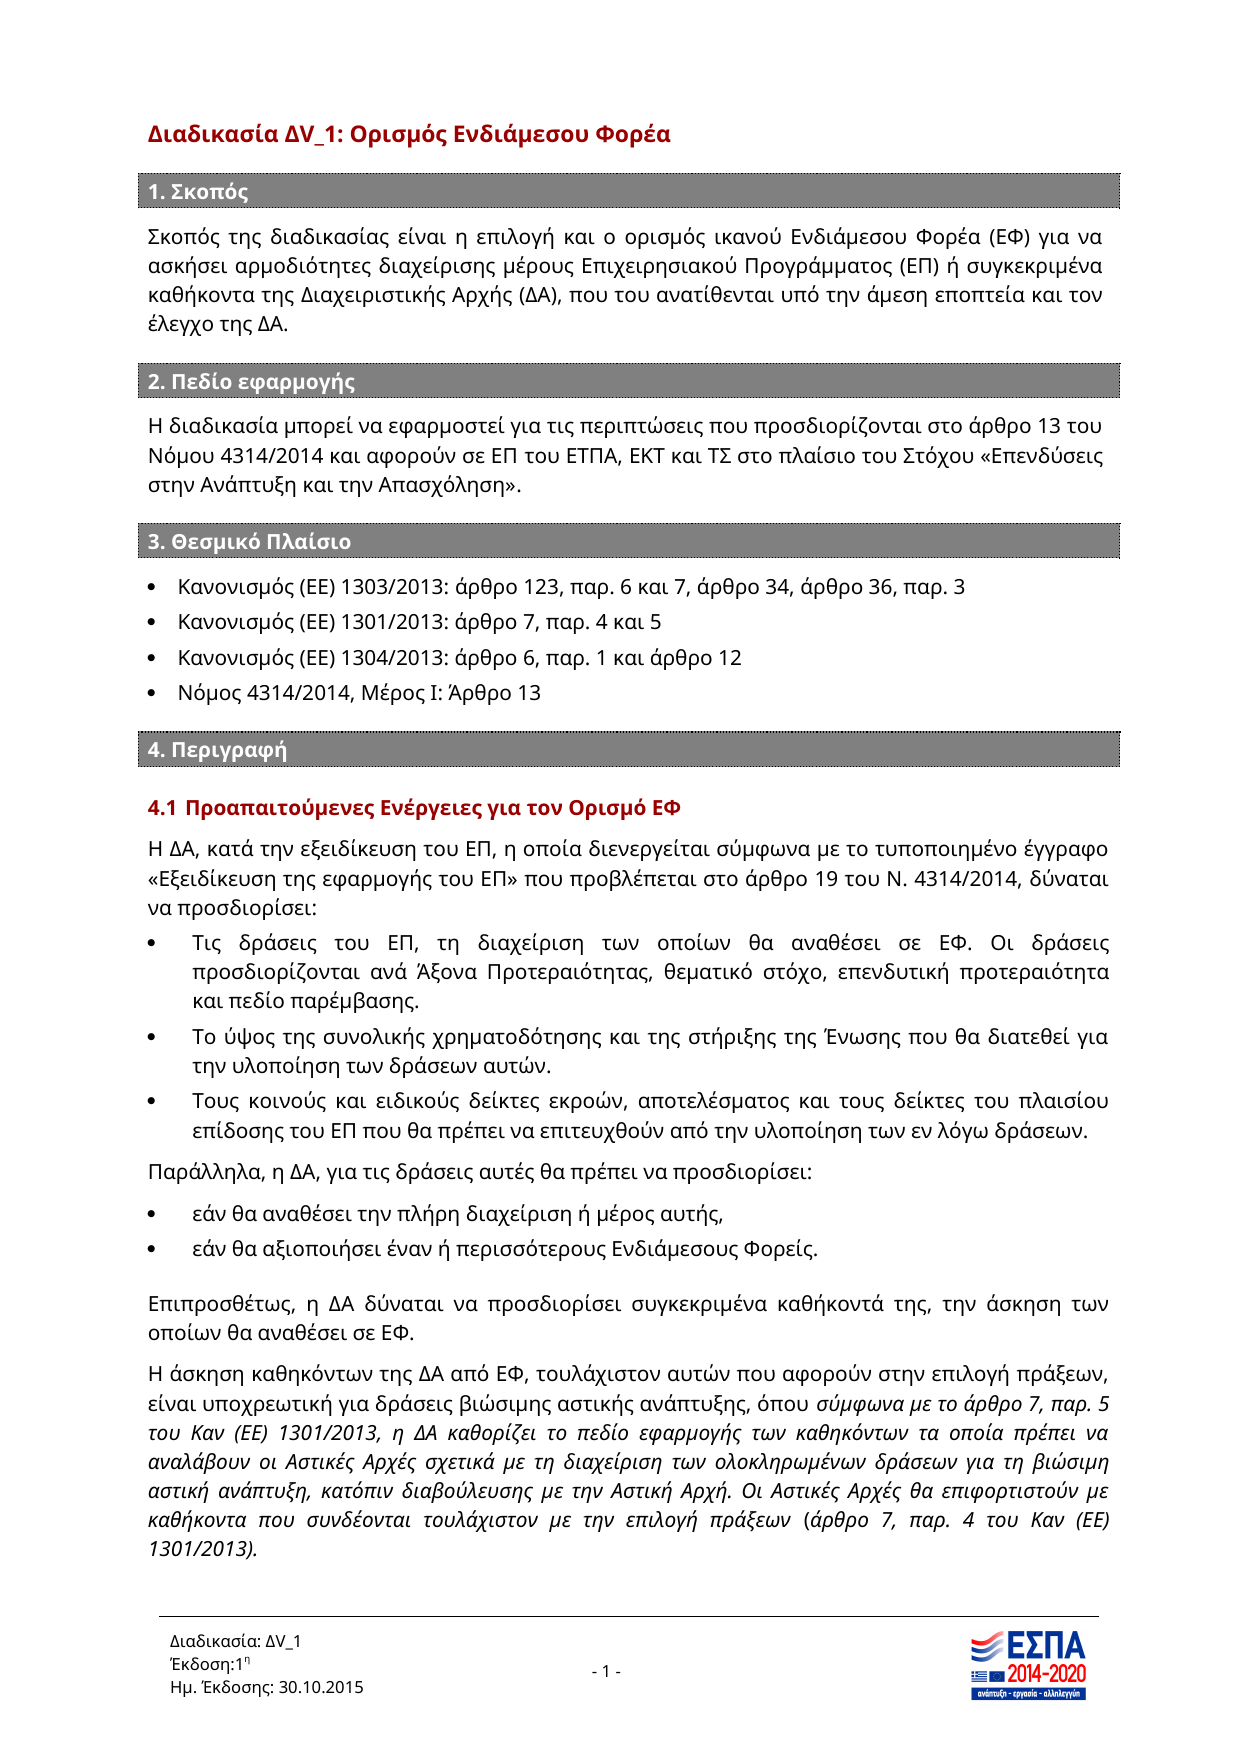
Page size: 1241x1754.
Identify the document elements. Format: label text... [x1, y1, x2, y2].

text 2. Πεδίο εφαρμογής [138, 363, 1120, 398]
text 1. Σκοπός [138, 173, 1120, 208]
text Η διαδικασία μπορεί να εφαρμοστεί για τις περιπτώσεις που προσδιορίζονται στο άρθρο 13 του Νόμου 4314/2014 και αφορούν σε ΕΠ του ΕΤΠΑ, ΕΚΤ και ΤΣ στο πλαίσιο του Στόχου «Επενδύσεις στην Ανάπτυξη και την Απασχόληση». [148, 411, 1104, 498]
text Παράλληλα, η ΔΑ, για τις δράσεις αυτές θα πρέπει να προσδιορίσει: [148, 1156, 1110, 1186]
list Τις δράσεις του ΕΠ, τη διαχείριση των οποίων θα αναθέσει σε ΕΦ. Οι δράσεις προσδιορίζονται ανά Άξονα Προτεραιότητας, θεματικό στόχο, επενδυτική προτεραιότητα και πεδίο παρέμβασης. [148, 927, 1110, 1015]
list Κανονισμός (ΕΕ) 1301/2013: άρθρο 7, παρ. 4 και 5 [148, 606, 1110, 636]
list Νόμος 4314/2014, Μέρος Ι: Άρθρο 13 [148, 677, 1110, 706]
subtitle Διαδικασία ΔV_1: Ορισμός Ενδιάμεσου Φορέα [148, 119, 1110, 148]
text Η ΔΑ, κατά την εξειδίκευση του ΕΠ, η οποία διενεργείται σύμφωνα με το τυποποιημένο έγγραφο «Εξειδίκευση της εφαρμογής του ΕΠ» που προβλέπεται στο άρθρο 19 του Ν. 4314/2014, δύναται να προσδιορίσει: [148, 833, 1110, 921]
text 4. Περιγραφή [138, 731, 1120, 767]
list Κανονισμός (ΕΕ) 1303/2013: άρθρο 123, παρ. 6 και 7, άρθρο 34, άρθρο 36, παρ. 3 [148, 571, 1110, 600]
list Κανονισμός (ΕΕ) 1304/2013: άρθρο 6, παρ. 1 και άρθρο 12 [148, 642, 1110, 671]
list Το ύψος της συνολικής χρηματοδότησης και της στήριξης της Ένωσης που θα διατεθεί για την υλοποίηση των δράσεων αυτών. [148, 1021, 1110, 1079]
picture [968, 1629, 1089, 1702]
list Τους κοινούς και ειδικούς δείκτες εκροών, αποτελέσματος και τους δείκτες του πλαισίου επίδοσης του ΕΠ που θα πρέπει να επιτευχθούν από την υλοποίηση των εν λόγω δράσεων. [148, 1086, 1110, 1144]
list εάν θα αναθέσει την πλήρη διαχείριση ή μέρος αυτής, [148, 1198, 1110, 1227]
list εάν θα αξιοποιήσει έναν ή περισσότερους Ενδιάμεσους Φορείς. [148, 1233, 1110, 1263]
text Η άσκηση καθηκόντων της ΔΑ από ΕΦ, τουλάχιστον αυτών που αφορούν στην επιλογή πράξεων, είναι υποχρεωτική για δράσεις βιώσιμης αστικής ανάπτυξης, όπου σύμφωνα με το άρθρο 7, παρ. 5 του Καν (ΕΕ) 1301/2013, η ΔΑ καθορίζει το πεδίο εφαρμογής των καθηκόντων τα οποία πρέπει να αναλάβουν οι Αστικές Αρχές σχετικά με τη διαχείριση των ολοκληρωμένων δράσεων για τη βιώσιμη αστική ανάπτυξη, κατόπιν διαβούλευσης με την Αστική Αρχή. Οι Αστικές Αρχές θα επιφορτιστούν με καθήκοντα που συνδέονται τουλάχιστον με την επιλογή πράξεων (άρθρο 7, παρ. 4 του Καν (ΕΕ) 1301/2013). [148, 1358, 1110, 1563]
list Προαπαιτούμενες Ενέργειες για τον Ορισμό ΕΦ [148, 792, 1110, 821]
text Επιπροσθέτως, η ΔΑ δύναται να προσδιορίσει συγκεκριμένα καθήκοντά της, την άσκηση των οποίων θα αναθέσει σε ΕΦ. [148, 1288, 1110, 1346]
text Σκοπός της διαδικασίας είναι η επιλογή και ο ορισμός ικανού Ενδιάμεσου Φορέα (ΕΦ) για να ασκήσει αρμοδιότητες διαχείρισης μέρους Επιχειρησιακού Προγράμματος (ΕΠ) ή συγκεκριμένα καθήκοντα της Διαχειριστικής Αρχής (ΔΑ), που του ανατίθενται υπό την άμεση εποπτεία και τον έλεγχο της ΔΑ. [148, 221, 1104, 338]
text 3. Θεσμικό Πλαίσιο [138, 523, 1120, 558]
